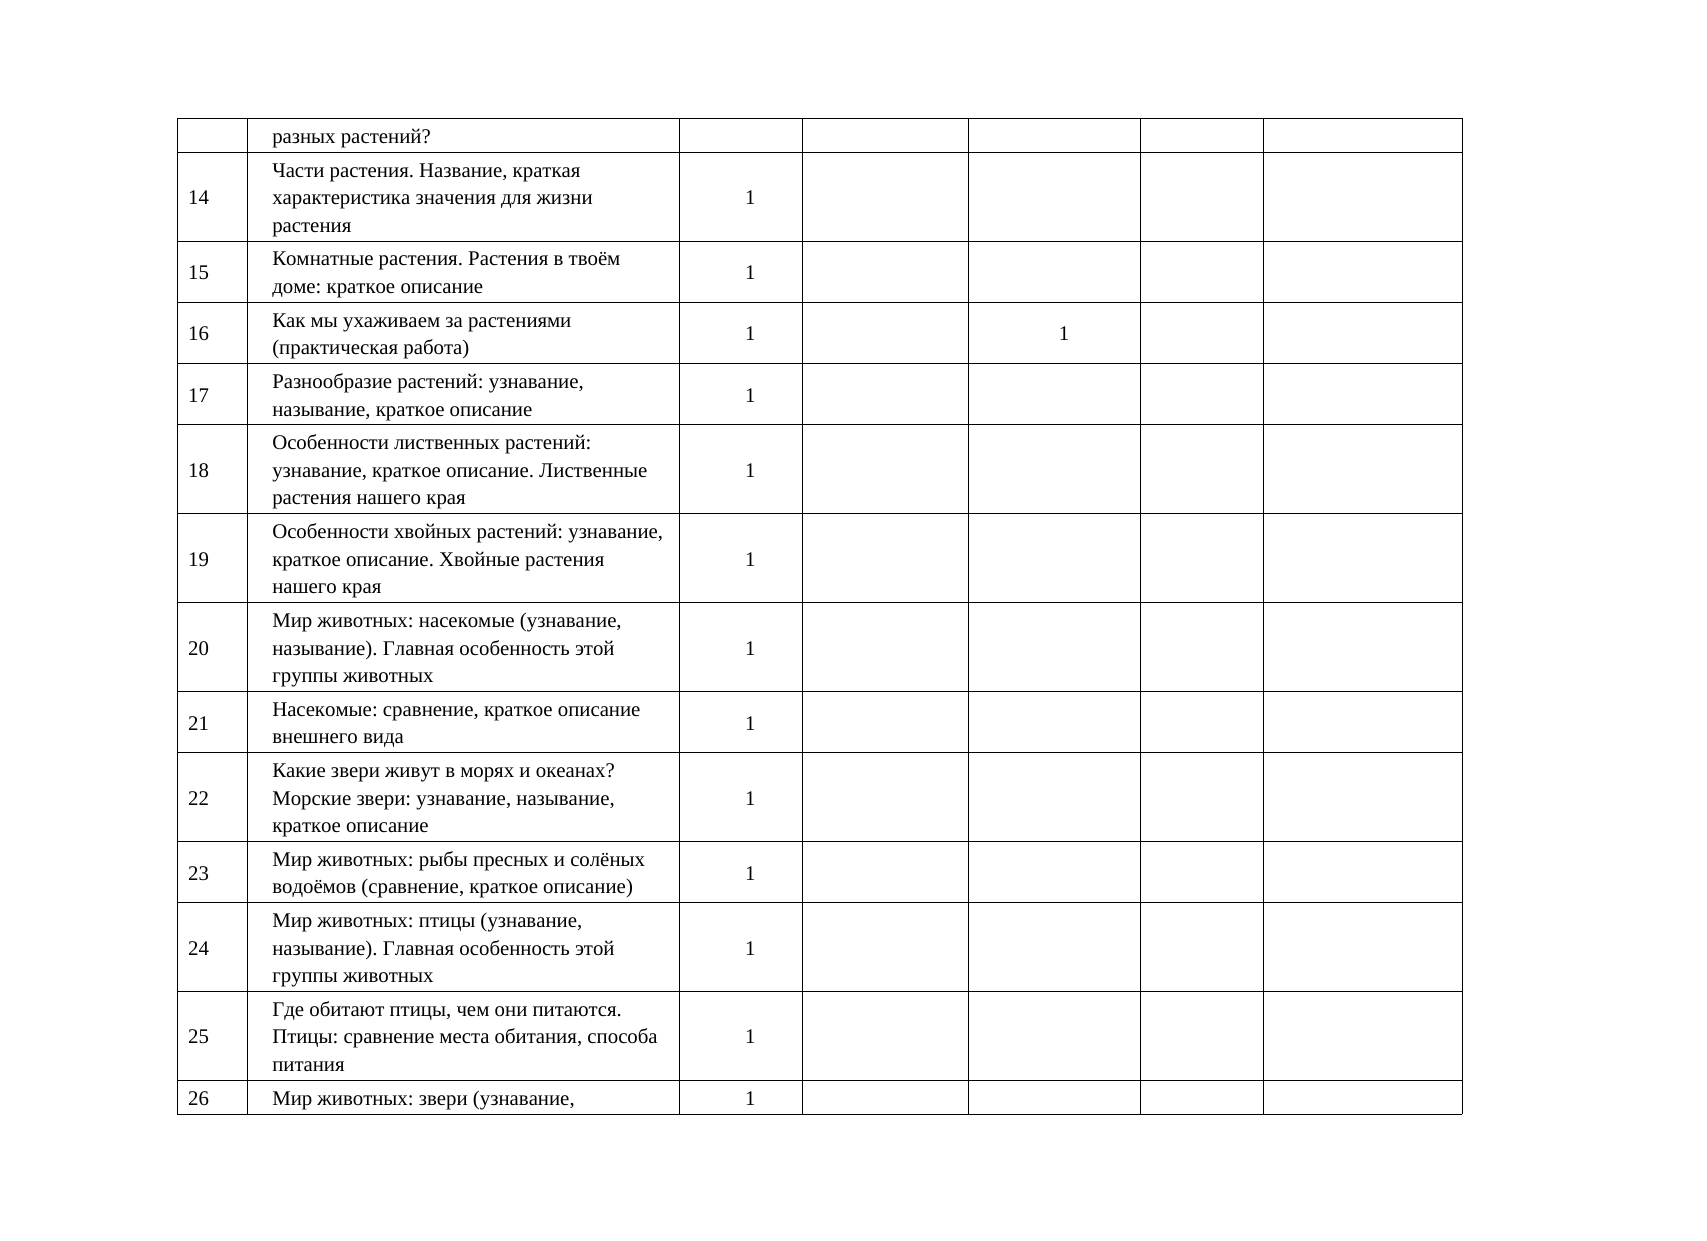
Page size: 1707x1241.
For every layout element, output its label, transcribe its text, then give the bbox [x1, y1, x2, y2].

table_cell [969, 992, 1140, 1080]
table_cell [1264, 992, 1462, 1080]
table_cell [1264, 753, 1462, 841]
table_cell [1264, 303, 1462, 363]
table_cell [969, 364, 1140, 424]
table_cell Где обитают птицы, чем они питаются. Птицы: сравнение места обитания, способа питания [248, 992, 679, 1080]
table_cell 1 [680, 603, 802, 691]
table_cell [803, 692, 968, 752]
table_cell 1 [680, 119, 802, 152]
table_cell [969, 903, 1140, 991]
table_cell [1264, 242, 1462, 302]
table_cell Мир животных: рыбы пресных и солёных водоёмов (сравнение, краткое описание) [248, 842, 679, 902]
table_cell 24 [178, 903, 247, 991]
table_cell [1141, 992, 1263, 1080]
table_cell 26 [178, 1081, 247, 1114]
table_cell [803, 1081, 968, 1114]
table_cell Части растения. Название, краткая характеристика значения для жизни растения [248, 153, 679, 241]
table_cell [1141, 514, 1263, 602]
table_cell [1141, 1081, 1263, 1114]
table_cell [803, 364, 968, 424]
table_cell [1141, 903, 1263, 991]
table_cell 1 [680, 303, 802, 363]
table_cell [1264, 842, 1462, 902]
table_cell [1141, 119, 1263, 152]
table_cell [1141, 303, 1263, 363]
table_cell 1 [680, 903, 802, 991]
table_cell [1264, 1081, 1462, 1114]
table_cell [969, 603, 1140, 691]
table_cell [803, 153, 968, 241]
table_cell [969, 514, 1140, 602]
table_cell Разнообразие растений: узнавание, называние, краткое описание [248, 364, 679, 424]
table_cell [803, 753, 968, 841]
table_cell 16 [178, 303, 247, 363]
table_cell 13 [178, 119, 247, 152]
table_cell Мир животных: птицы (узнавание, называние). Главная особенность этой группы животных [248, 903, 679, 991]
table_cell Как мы ухаживаем за растениями (практическая работа) [248, 303, 679, 363]
table_cell [969, 692, 1140, 752]
table_cell Какие звери живут в морях и океанах? Морские звери: узнавание, называние, краткое описание [248, 753, 679, 841]
table_cell [1264, 603, 1462, 691]
table_cell [1264, 692, 1462, 752]
table_cell [1264, 425, 1462, 513]
table_cell [803, 992, 968, 1080]
table_cell [803, 425, 968, 513]
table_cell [248, 1081, 679, 1114]
table_cell [803, 242, 968, 302]
table_cell 1 [680, 1081, 802, 1114]
table_cell [803, 903, 968, 991]
table_cell [1264, 119, 1462, 152]
table_cell 1 [680, 692, 802, 752]
table_cell [1264, 364, 1462, 424]
table_cell Особенности хвойных растений: узнавание, краткое описание. Хвойные растения нашего края [248, 514, 679, 602]
table_cell [969, 153, 1140, 241]
table_cell [1141, 153, 1263, 241]
table_cell [1141, 842, 1263, 902]
table_cell [969, 119, 1140, 152]
table_cell 1 [680, 153, 802, 241]
table_cell 18 [178, 425, 247, 513]
table_cell 23 [178, 842, 247, 902]
table_cell Комнатные растения. Растения в твоём доме: краткое описание [248, 242, 679, 302]
table_cell 1 [680, 242, 802, 302]
table_cell [1141, 425, 1263, 513]
table_cell [1264, 514, 1462, 602]
table_cell [969, 242, 1140, 302]
table_cell [969, 753, 1140, 841]
table_cell 19 [178, 514, 247, 602]
table_cell 1 [680, 753, 802, 841]
table_cell 25 [178, 992, 247, 1080]
table_cell [803, 119, 968, 152]
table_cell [248, 119, 679, 152]
table_cell 1 [680, 992, 802, 1080]
table_cell 1 [969, 303, 1140, 363]
table_cell [1141, 242, 1263, 302]
table_cell 1 [680, 425, 802, 513]
table_cell [803, 514, 968, 602]
table_cell 1 [680, 842, 802, 902]
table_cell 20 [178, 603, 247, 691]
table_cell 1 [680, 514, 802, 602]
table_cell [803, 603, 968, 691]
table_cell Мир животных: насекомые (узнавание, называние). Главная особенность этой группы животных [248, 603, 679, 691]
table_cell [969, 1081, 1140, 1114]
table_cell [1141, 753, 1263, 841]
table_cell 21 [178, 692, 247, 752]
table_cell 14 [178, 153, 247, 241]
table_cell Насекомые: сравнение, краткое описание внешнего вида [248, 692, 679, 752]
table_cell [969, 425, 1140, 513]
table_cell 17 [178, 364, 247, 424]
table_cell 1 [680, 364, 802, 424]
table_cell [803, 303, 968, 363]
table_cell 15 [178, 242, 247, 302]
table_cell [1141, 603, 1263, 691]
table_cell 22 [178, 753, 247, 841]
table_cell [1141, 692, 1263, 752]
table_cell [803, 842, 968, 902]
table_cell [1141, 364, 1263, 424]
table_cell [969, 842, 1140, 902]
table_cell [1264, 903, 1462, 991]
table_cell Особенности лиственных растений: узнавание, краткое описание. Лиственные растения нашего края [248, 425, 679, 513]
table_cell [1264, 153, 1462, 241]
